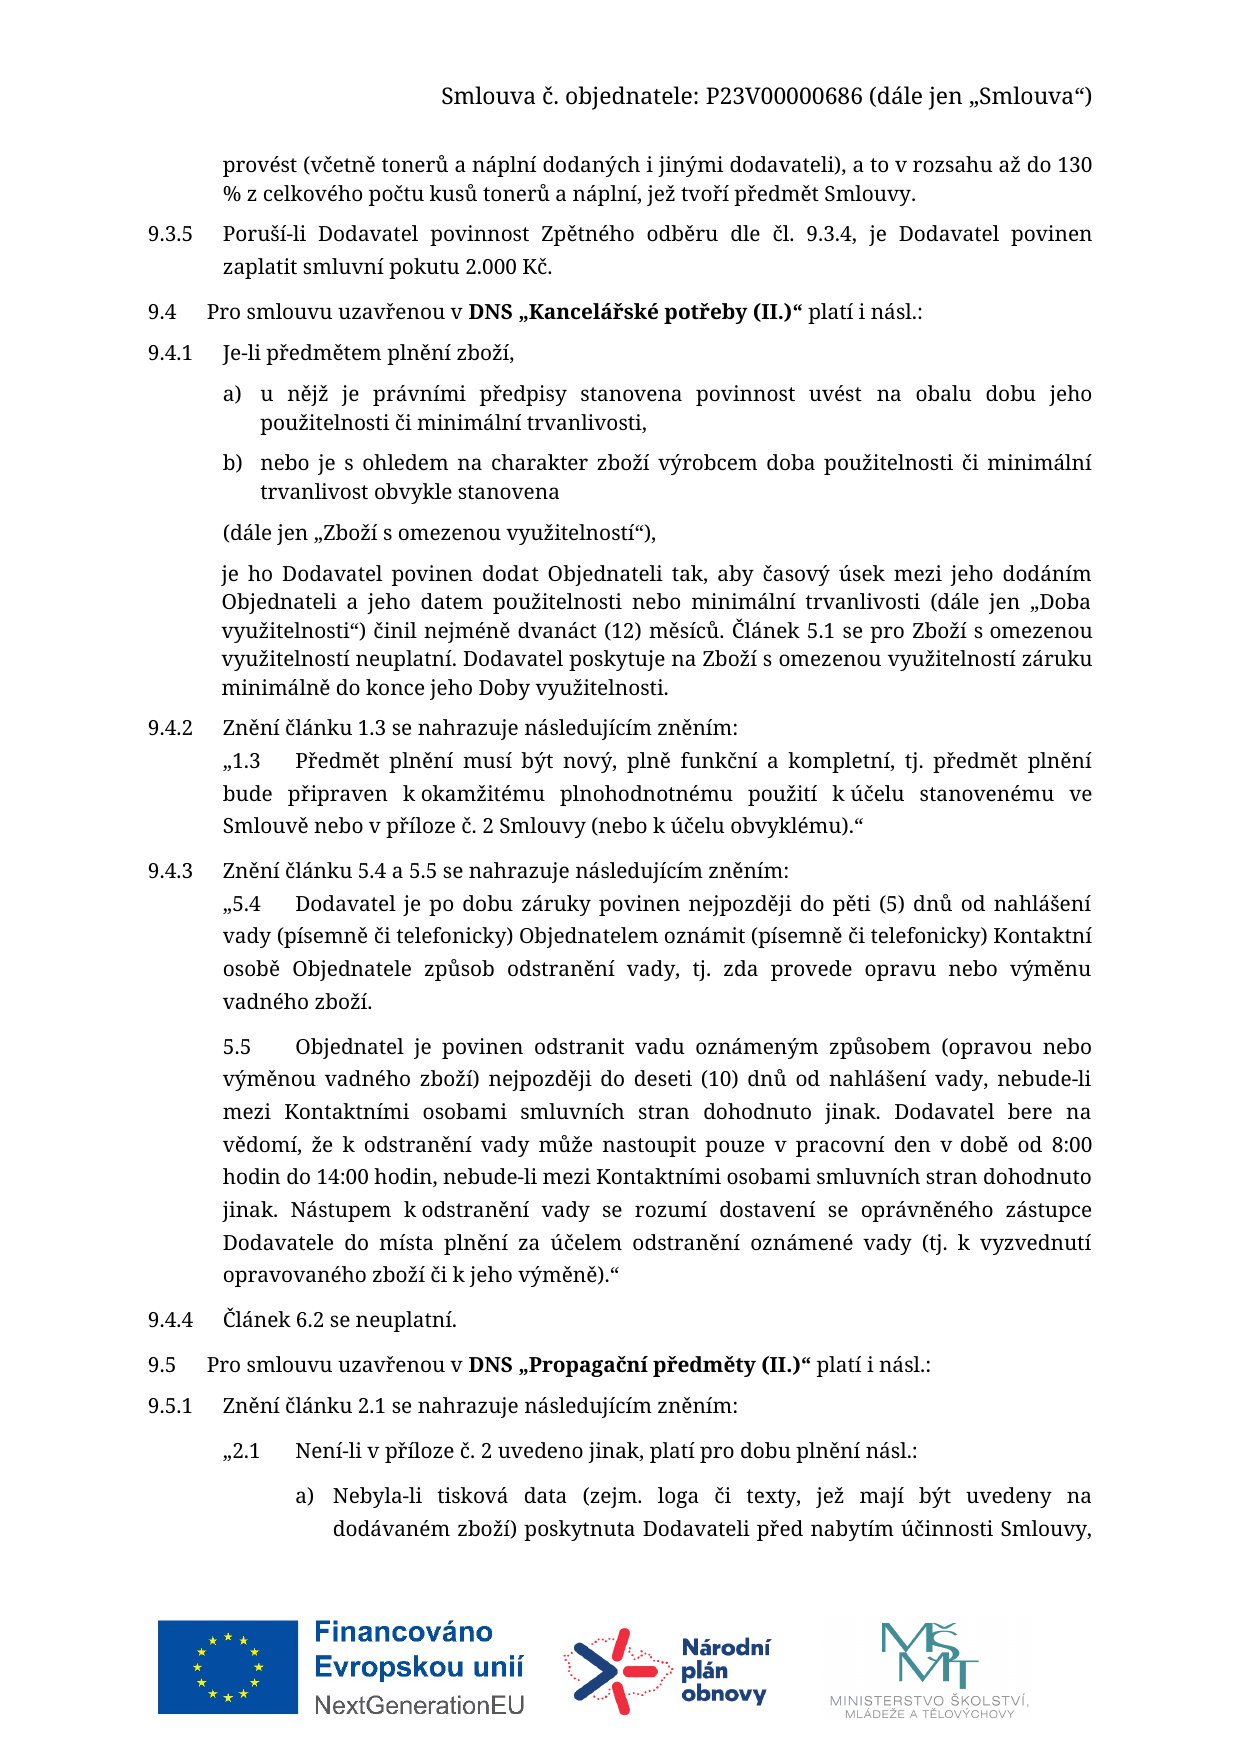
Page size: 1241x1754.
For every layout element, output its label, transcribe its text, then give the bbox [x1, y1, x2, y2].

list „5.4 Dodavatel je po dobu záruky povinen nejpozději do pěti (5) dnů od nahlášení vady (písemně či telefonicky) Objednatelem oznámit (písemně či telefonicky) Kontaktní osobě Objednatele způsob odstranění vady, tj. zda provede opravu nebo výměnu vadného zboží. [223, 889, 1093, 1015]
text (dále jen „Zboží s omezenou využitelností“), [223, 518, 1093, 546]
list 5.5 Objednatel je povinen odstranit vadu oznámeným způsobem (opravou nebo výměnou vadného zboží) nejpozději do deseti (10) dnů od nahlášení vady, nebude-li mezi Kontaktními osobami smluvních stran dohodnuto jinak. Dodavatel bere na vědomí, že k odstranění vady může nastoupit pouze v pracovní den v době od 8:00 hodin do 14:00 hodin, nebude-li mezi Kontaktními osobami smluvních stran dohodnuto jinak. Nástupem k odstranění vady se rozumí dostavení se oprávněného zástupce Dodavatele do místa plnění za účelem odstranění oznámené vady (tj. k vyzvednutí opravovaného zboží či k jeho výměně).“ [223, 1032, 1093, 1289]
list Poruší-li Dodavatel povinnost Zpětného odběru dle čl. 9.3.4, je Dodavatel povinen zaplatit smluvní pokutu 2.000 Kč. [148, 219, 1093, 281]
list nebo je s ohledem na charakter zboží výrobcem doba použitelnosti či minimální trvanlivost obvykle stanovena [223, 448, 1093, 505]
list Znění článku 5.4 a 5.5 se nahrazuje následujícím zněním: [148, 856, 1093, 885]
list Pro smlouvu uzavřenou v DNS „Kancelářské potřeby (II.)“ platí i násl.: [148, 297, 1093, 326]
list u nějž je právními předpisy stanovena povinnost uvést na obalu dobu jeho použitelnosti či minimální trvanlivosti, [223, 379, 1093, 436]
text je ho Dodavatel povinen dodat Objednateli tak, aby časový úsek mezi jeho dodáním Objednateli a jeho datem použitelnosti nebo minimální trvanlivosti (dále jen „Doba využitelnosti“) činil nejméně dvanáct (12) měsíců. Článek 5.1 se pro Zboží s omezenou využitelností neuplatní. Dodavatel poskytuje na Zboží s omezenou využitelností záruku minimálně do konce jeho Doby využitelnosti. [221, 559, 1093, 701]
list „2.1 Není-li v příloze č. 2 uvedeno jinak, platí pro dobu plnění násl.: [223, 1436, 1093, 1465]
list Článek 6.2 se neuplatní. [148, 1305, 1093, 1334]
picture [820, 1616, 1039, 1726]
list Znění článku 1.3 se nahrazuje následujícím zněním: [148, 713, 1093, 742]
list „1.3 Předmět plnění musí být nový, plně funkční a kompletní, tj. předmět plnění bude připraven k okamžitému plnohodnotnému použití k účelu stanovenému ve Smlouvě nebo v příloze č. 2 Smlouvy (nebo k účelu obvyklému).“ [223, 746, 1093, 840]
list Znění článku 2.1 se nahrazuje následujícím zněním: [148, 1391, 1093, 1420]
picture [147, 1605, 789, 1726]
list Je-li předmětem plnění zboží, [148, 338, 1093, 367]
list Pro smlouvu uzavřenou v DNS „Propagační předměty (II.)“ platí i násl.: [148, 1350, 1093, 1379]
